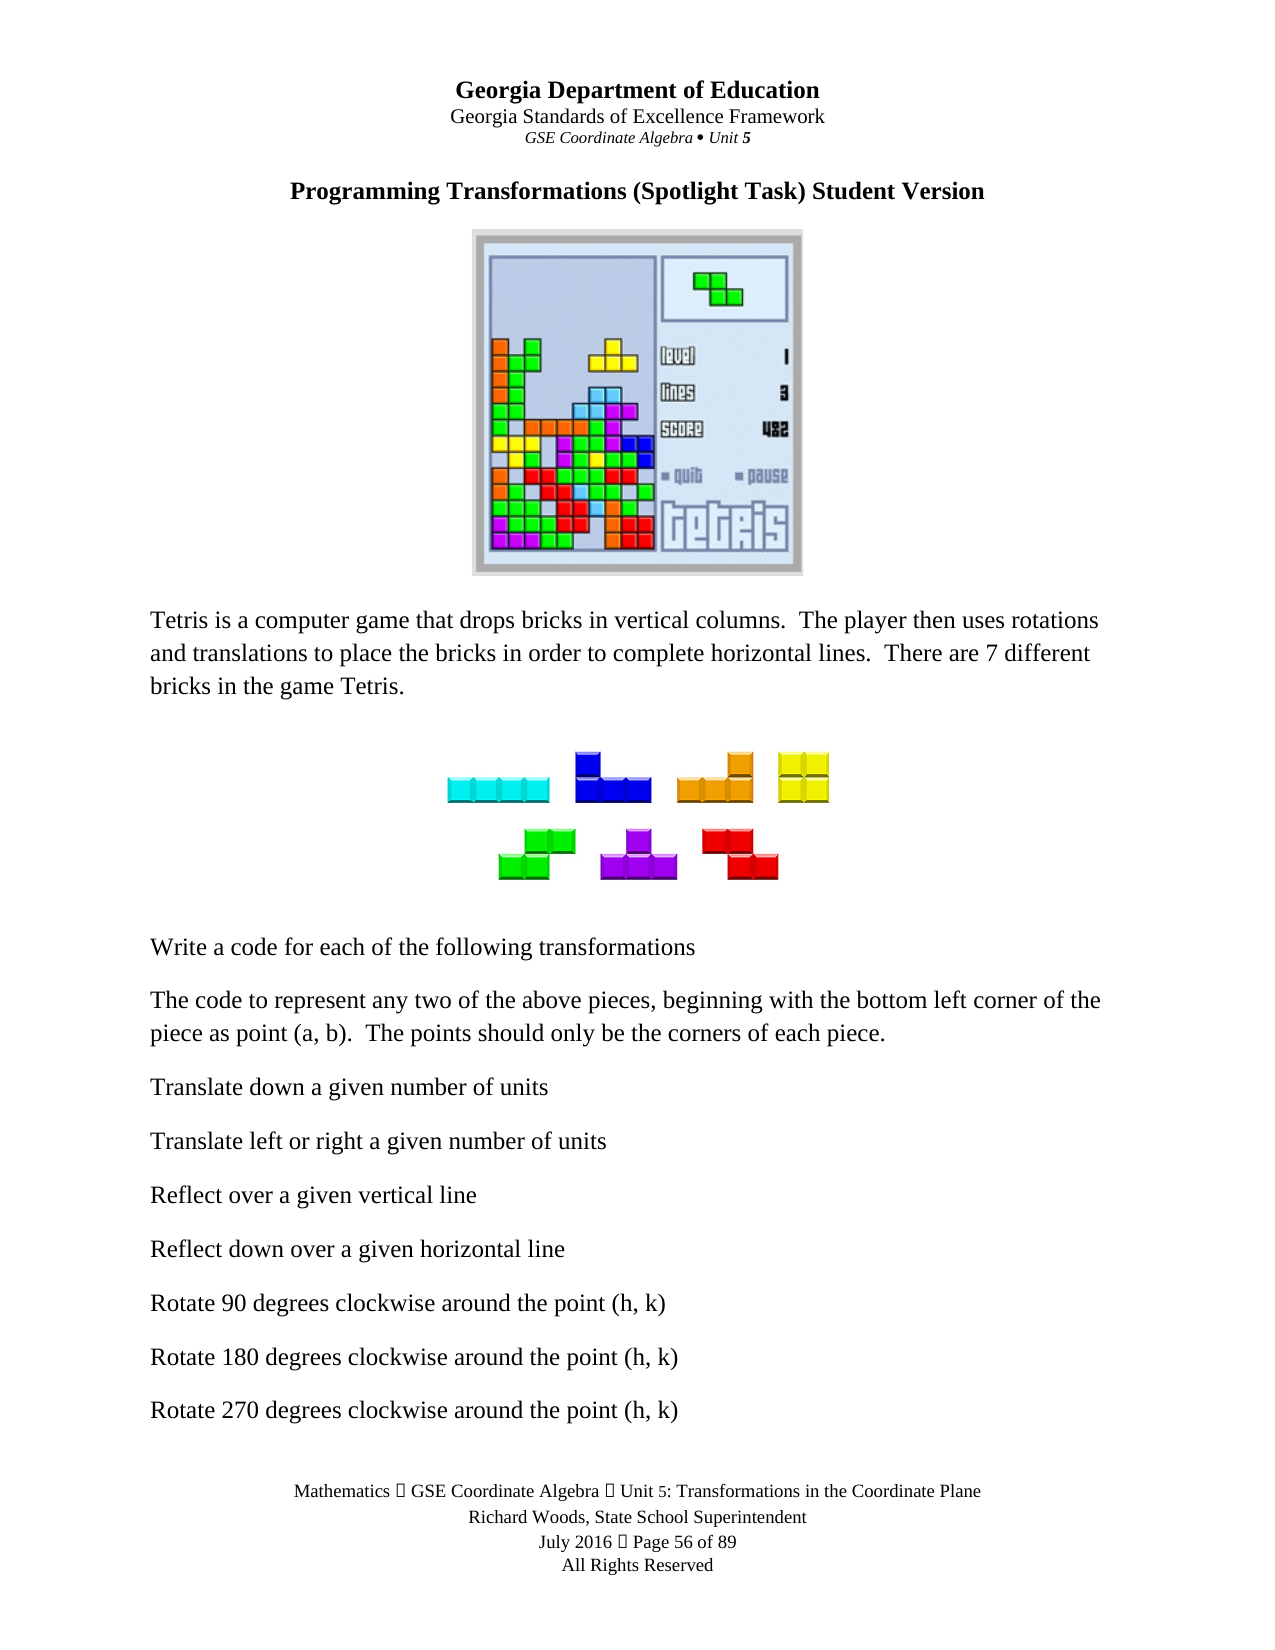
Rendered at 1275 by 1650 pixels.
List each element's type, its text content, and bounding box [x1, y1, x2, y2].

text Reflect over a given vertical line [150, 1180, 1125, 1209]
text Rotate 270 degrees clockwise around the point (h, k) [150, 1395, 1125, 1424]
text Write a code for each of the following transformations [150, 932, 1125, 960]
text Reflect down over a given horizontal line [150, 1234, 1125, 1263]
text Rotate 180 degrees clockwise around the point (h, k) [150, 1342, 1125, 1370]
text Programming Transformations (Spotlight Task) Student Version [150, 176, 1125, 204]
picture [418, 725, 857, 907]
text Rotate 90 degrees clockwise around the point (h, k) [150, 1288, 1125, 1316]
text The code to represent any two of the above pieces, beginning with the bottom left corner of the piece as point (a, b). The points should only be the corners of each piece. [150, 985, 1125, 1047]
text Tetris is a computer game that drops bricks in vertical columns. The player then uses rotations and translations to place the bricks in order to complete horizontal lines. There are 7 different bricks in the game Tetris. [150, 230, 1125, 700]
text Translate down a given number of units [150, 1072, 1125, 1101]
text Translate left or right a given number of units [150, 1126, 1125, 1155]
